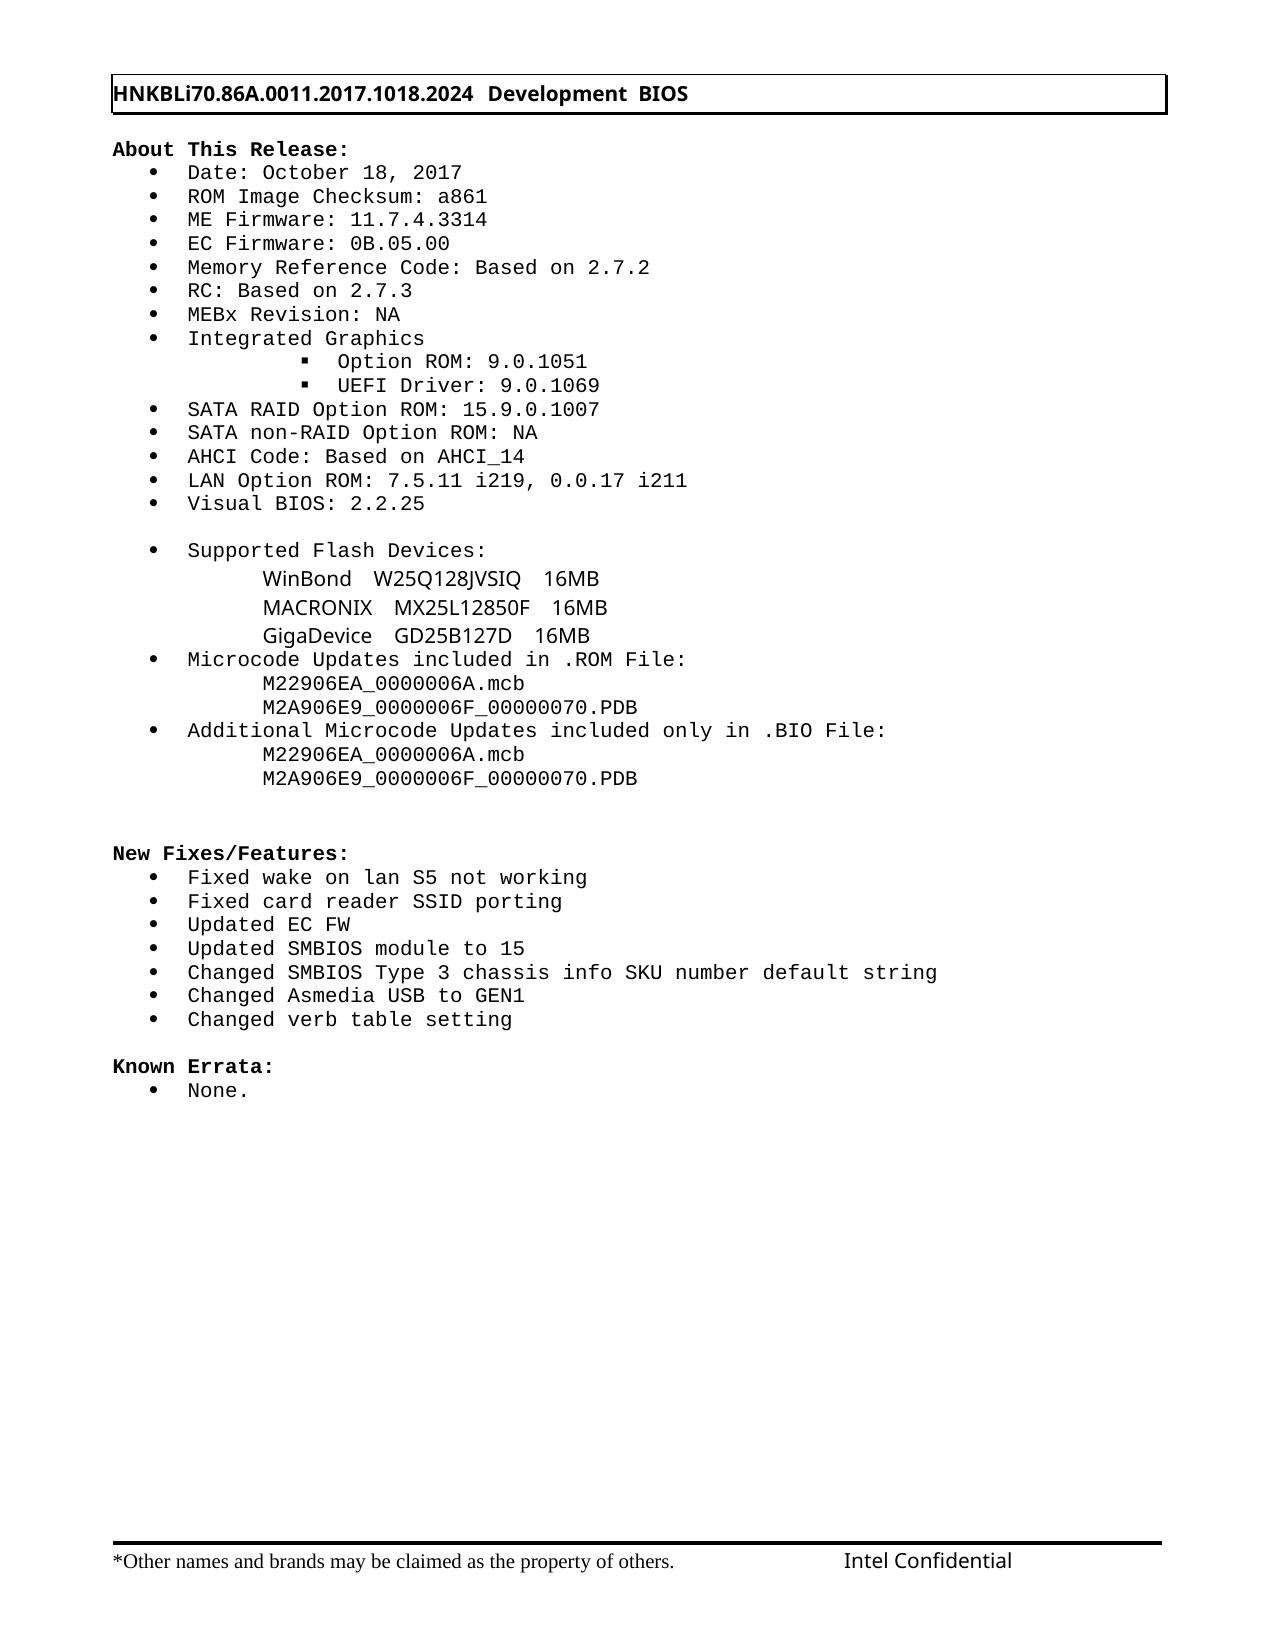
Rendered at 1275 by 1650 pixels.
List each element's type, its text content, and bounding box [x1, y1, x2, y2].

list EC Firmware: 0B.05.00 [150, 233, 1162, 257]
text WinBond W25Q128JVSIQ 16MB [262, 564, 1162, 593]
list Changed Asmedia USB to GEN1 [150, 985, 1162, 1009]
text M22906EA_0000006A.mcb [262, 673, 1162, 697]
text Known Errata: [112, 1056, 1162, 1080]
list Changed verb table setting [150, 1009, 1162, 1033]
text MACRONIX MX25L12850F 16MB [262, 593, 1162, 621]
text GigaDevice GD25B127D 16MB [262, 621, 1162, 649]
list Memory Reference Code: Based on 2.7.2 [150, 257, 1162, 280]
list Changed SMBIOS Type 3 chassis info SKU number default string [150, 962, 1162, 985]
list Supported Flash Devices: [150, 541, 1162, 564]
text About This Release: [112, 138, 1125, 162]
subtitle HNKBLi70.86A.0011.2017.1018.2024 Development BIOS [113, 75, 1165, 112]
list Microcode Updates included in .ROM File: [150, 649, 1162, 673]
list ROM Image Checksum: a861 [150, 186, 1162, 209]
text New Fixes/Features: [112, 843, 1162, 867]
list Updated SMBIOS module to 15 [150, 938, 1162, 962]
list Integrated Graphics [150, 328, 1162, 351]
text M2A906E9_0000006F_00000070.PDB [262, 768, 1162, 791]
list Option ROM: 9.0.1051 [300, 351, 1162, 375]
list Additional Microcode Updates included only in .BIO File: [150, 720, 1162, 744]
list ME Firmware: 11.7.4.3314 [150, 209, 1162, 233]
list Fixed card reader SSID porting [150, 891, 1162, 914]
list LAN Option ROM: 7.5.11 i219, 0.0.17 i211 [150, 469, 1162, 493]
list RC: Based on 2.7.3 [150, 280, 1162, 304]
list MEBx Revision: NA [150, 304, 1162, 328]
text M2A906E9_0000006F_00000070.PDB [262, 697, 1162, 720]
list Date: October 18, 2017 [150, 162, 1162, 186]
list Visual BIOS: 2.2.25 [150, 493, 1162, 517]
list AHCI Code: Based on AHCI_14 [150, 446, 1162, 469]
list UEFI Driver: 9.0.1069 [300, 375, 1162, 399]
list Fixed wake on lan S5 not working [150, 867, 1162, 891]
list SATA non-RAID Option ROM: NA [150, 422, 1162, 446]
list SATA RAID Option ROM: 15.9.0.1007 [150, 399, 1162, 422]
text M22906EA_0000006A.mcb [262, 744, 1162, 768]
list Updated EC FW [150, 914, 1162, 938]
list None. [150, 1080, 1125, 1103]
